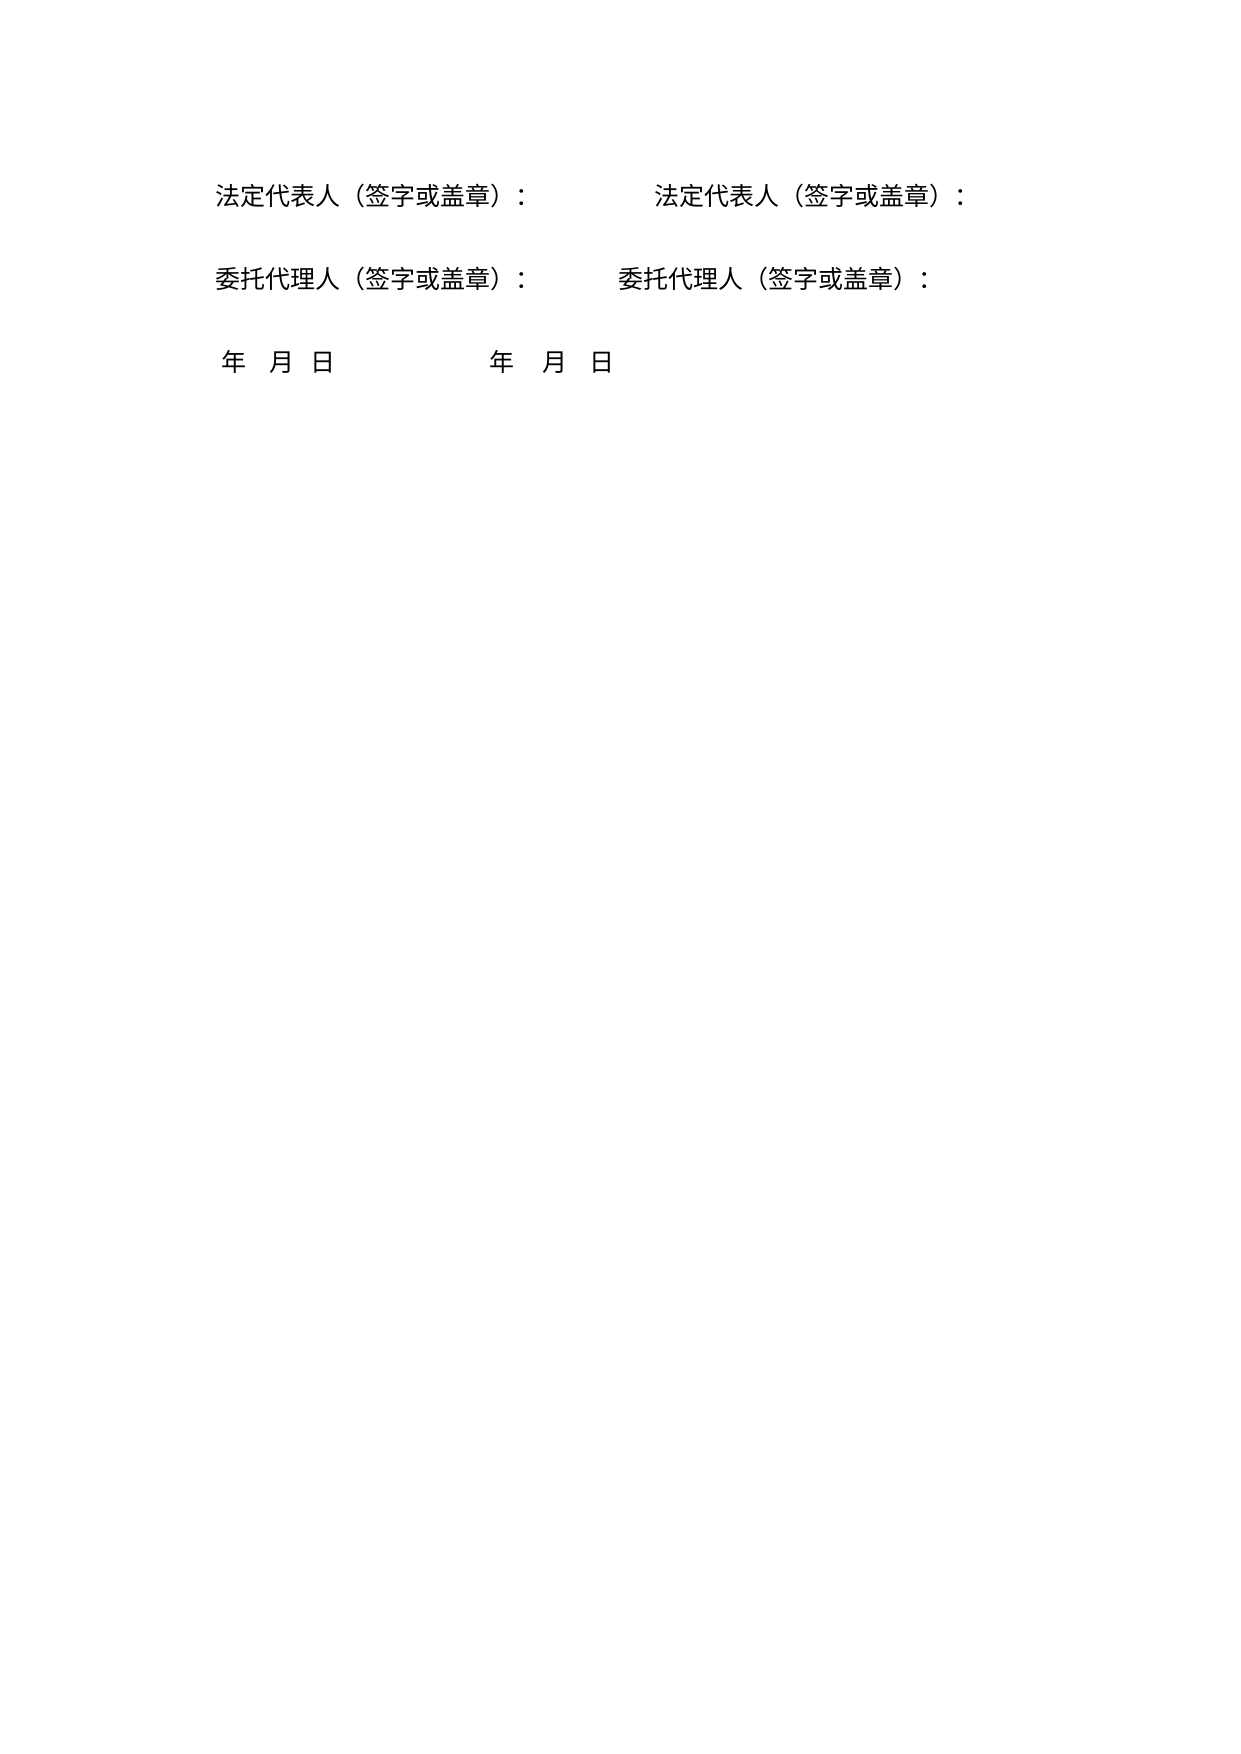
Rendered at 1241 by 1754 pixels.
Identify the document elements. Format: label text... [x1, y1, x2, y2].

text 委托代理人（签字或盖章）： 委托代理人（签字或盖章）： [171, 245, 1092, 310]
text 年 月 日 年 月 日 [171, 328, 1092, 393]
text 法定代表人（签字或盖章）： 法定代表人（签字或盖章）： [171, 162, 1092, 227]
